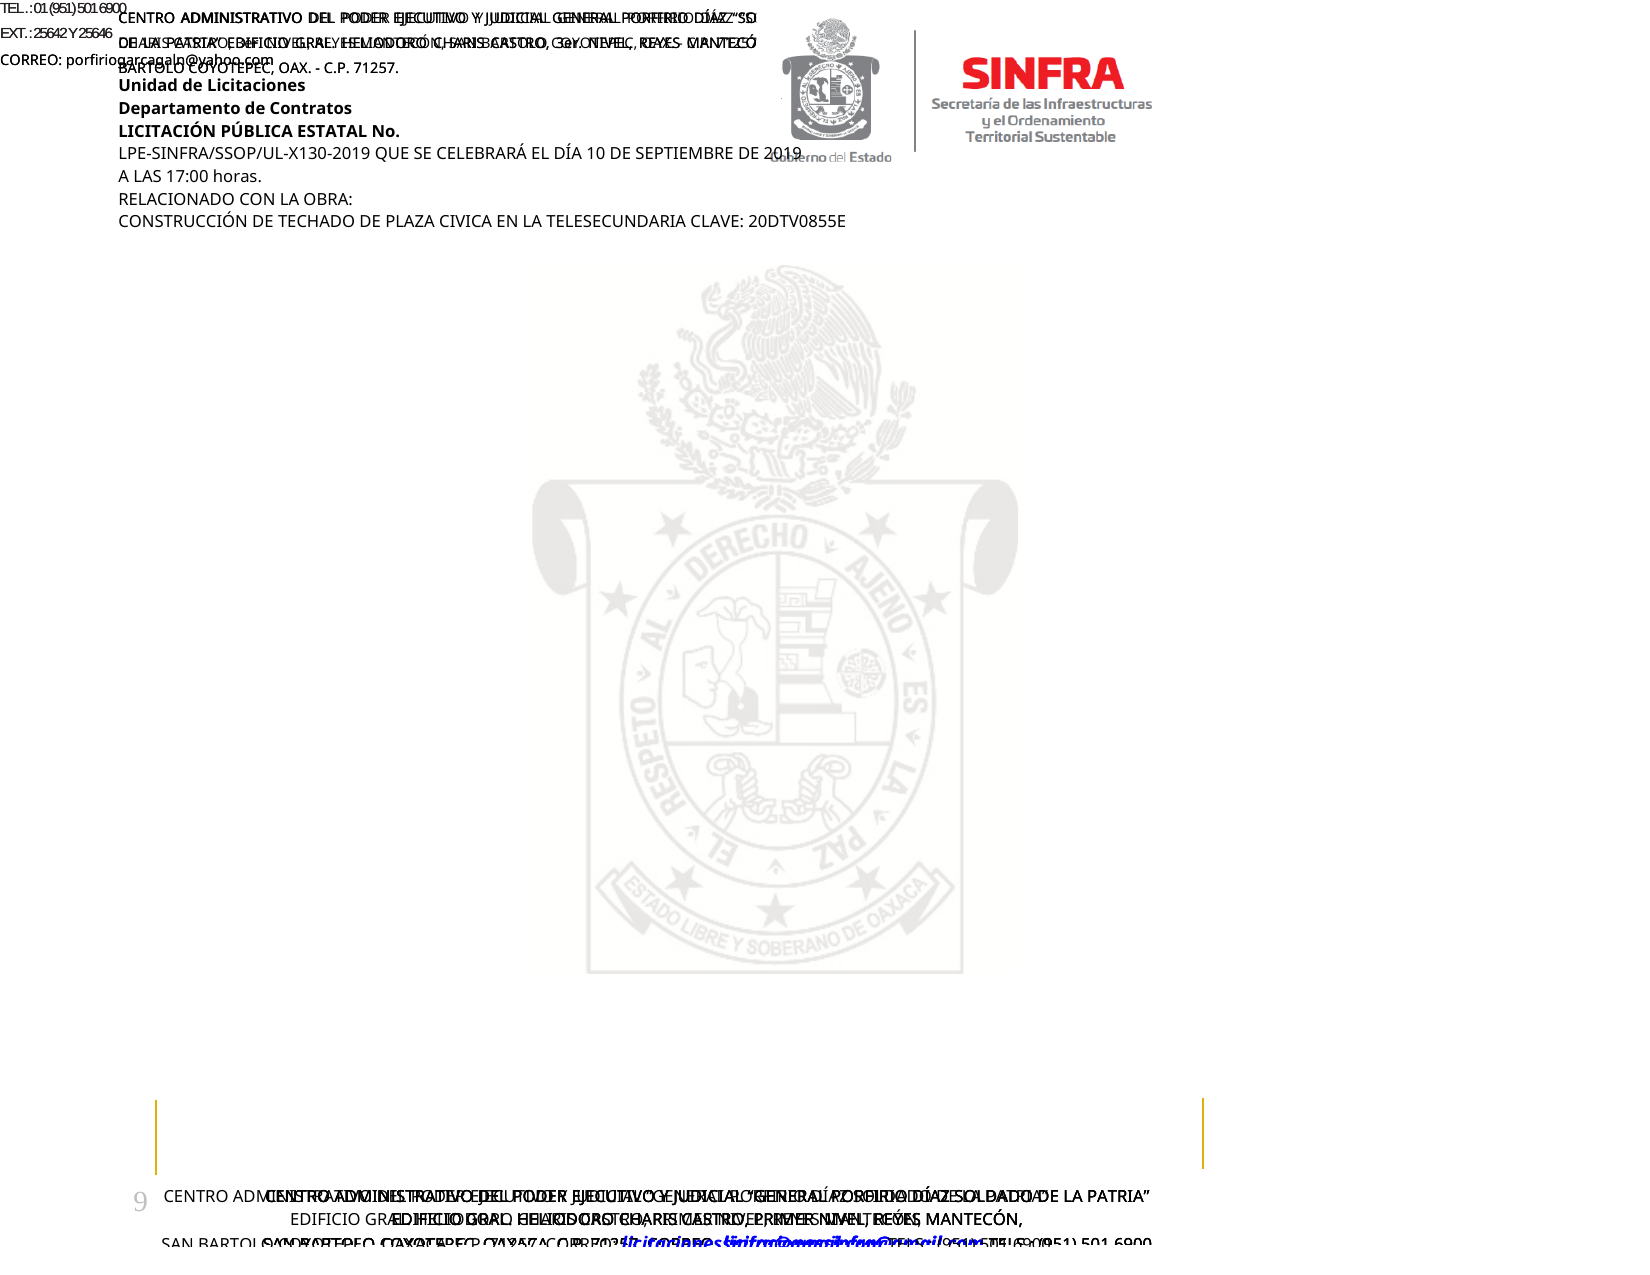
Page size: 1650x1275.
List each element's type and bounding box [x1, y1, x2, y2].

picture [531, 265, 1019, 974]
picture [756, 6, 1196, 176]
